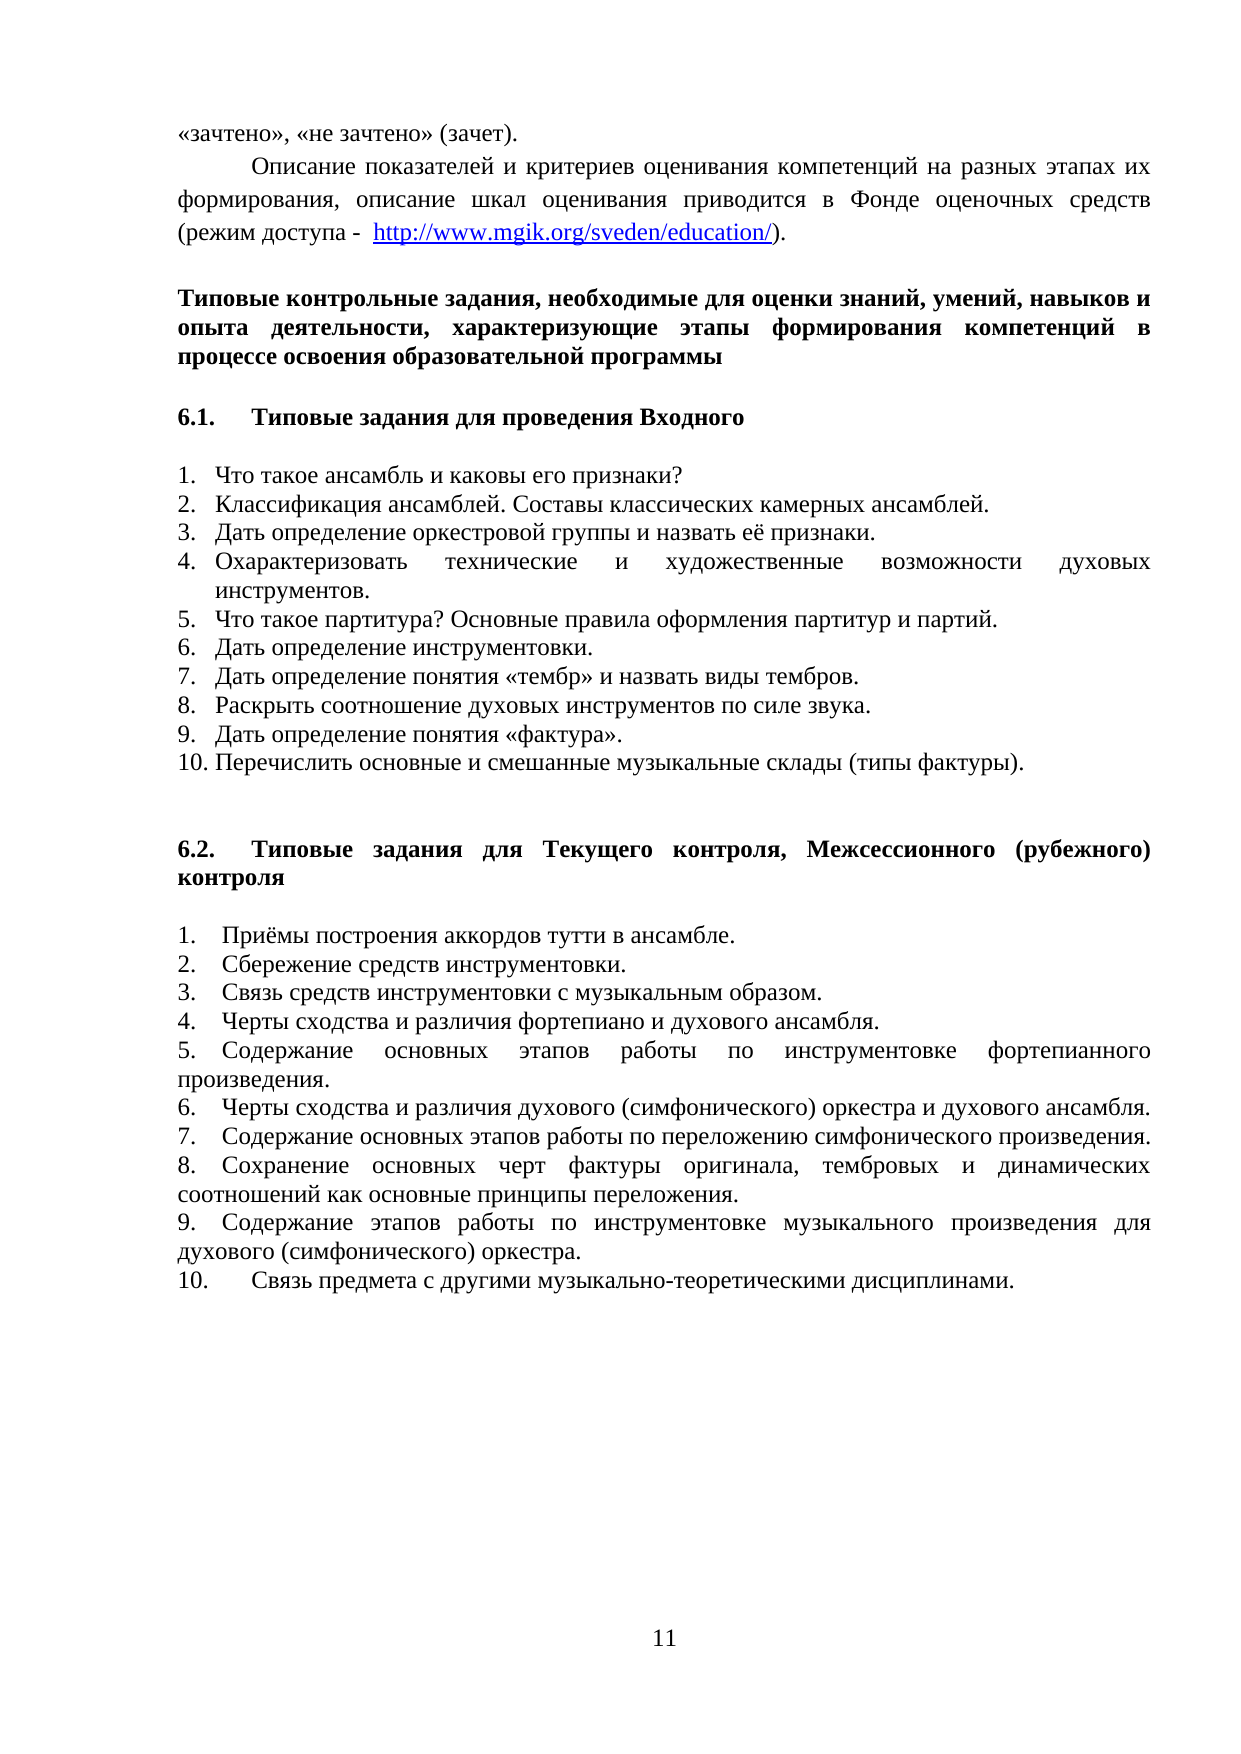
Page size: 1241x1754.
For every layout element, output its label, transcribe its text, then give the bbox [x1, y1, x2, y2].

list Что такое ансамбль и каковы его признаки? [177, 460, 1152, 489]
list Что такое партитура? Основные правила оформления партитур и партий. [177, 604, 1152, 632]
list Дать определение понятия «тембр» и назвать виды тембров. [177, 661, 1152, 690]
list Содержание основных этапов работы по переложению симфонического произведения. [177, 1121, 1152, 1150]
list Связь предмета с другими музыкально-теоретическими дисциплинами. [177, 1265, 1152, 1294]
list Приёмы построения аккордов тутти в ансамбле. [177, 920, 1152, 949]
list Связь средств инструментовки с музыкальным образом. [177, 977, 1152, 1006]
list Классификация ансамблей. Составы классических камерных ансамблей. [177, 489, 1152, 517]
list Сохранение основных черт фактуры оригинала, тембровых и динамических соотношений как основные принципы переложения. [177, 1150, 1152, 1207]
list Типовые задания для проведения Входного [177, 402, 1152, 431]
list Черты сходства и различия фортепиано и духового ансамбля. [177, 1006, 1152, 1035]
list Охарактеризовать технические и художественные возможности духовых инструментов. [177, 546, 1152, 604]
list Содержание основных этапов работы по инструментовке фортепианного произведения. [177, 1035, 1152, 1092]
list Содержание этапов работы по инструментовке музыкального произведения для духового (симфонического) оркестра. [177, 1207, 1152, 1265]
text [177, 118, 1152, 147]
list Дать определение понятия «фактура». [177, 719, 1152, 747]
text Типовые контрольные задания, необходимые для оценки знаний, умений, навыков и опыта деятельности, характеризующие этапы формирования компетенций в процессе освоения образовательной программы [177, 283, 1152, 369]
list Сбережение средств инструментовки. [177, 949, 1152, 977]
list Дать определение инструментовки. [177, 632, 1152, 661]
text Описание показателей и критериев оценивания компетенций на разных этапах их формирования, описание шкал оценивания приводится в Фонде оценочных средств (режим доступа - http://www.mgik.org/sveden/education/). [177, 151, 1152, 246]
list Перечислить основные и смешанные музыкальные склады (типы фактуры). [177, 747, 1152, 776]
list Черты сходства и различия духового (симфонического) оркестра и духового ансамбля. [177, 1092, 1152, 1121]
list Раскрыть соотношение духовых инструментов по силе звука. [177, 690, 1152, 719]
list Типовые задания для Текущего контроля, Межсессионного (рубежного) контроля [177, 834, 1152, 891]
list Дать определение оркестровой группы и назвать её признаки. [177, 517, 1152, 546]
